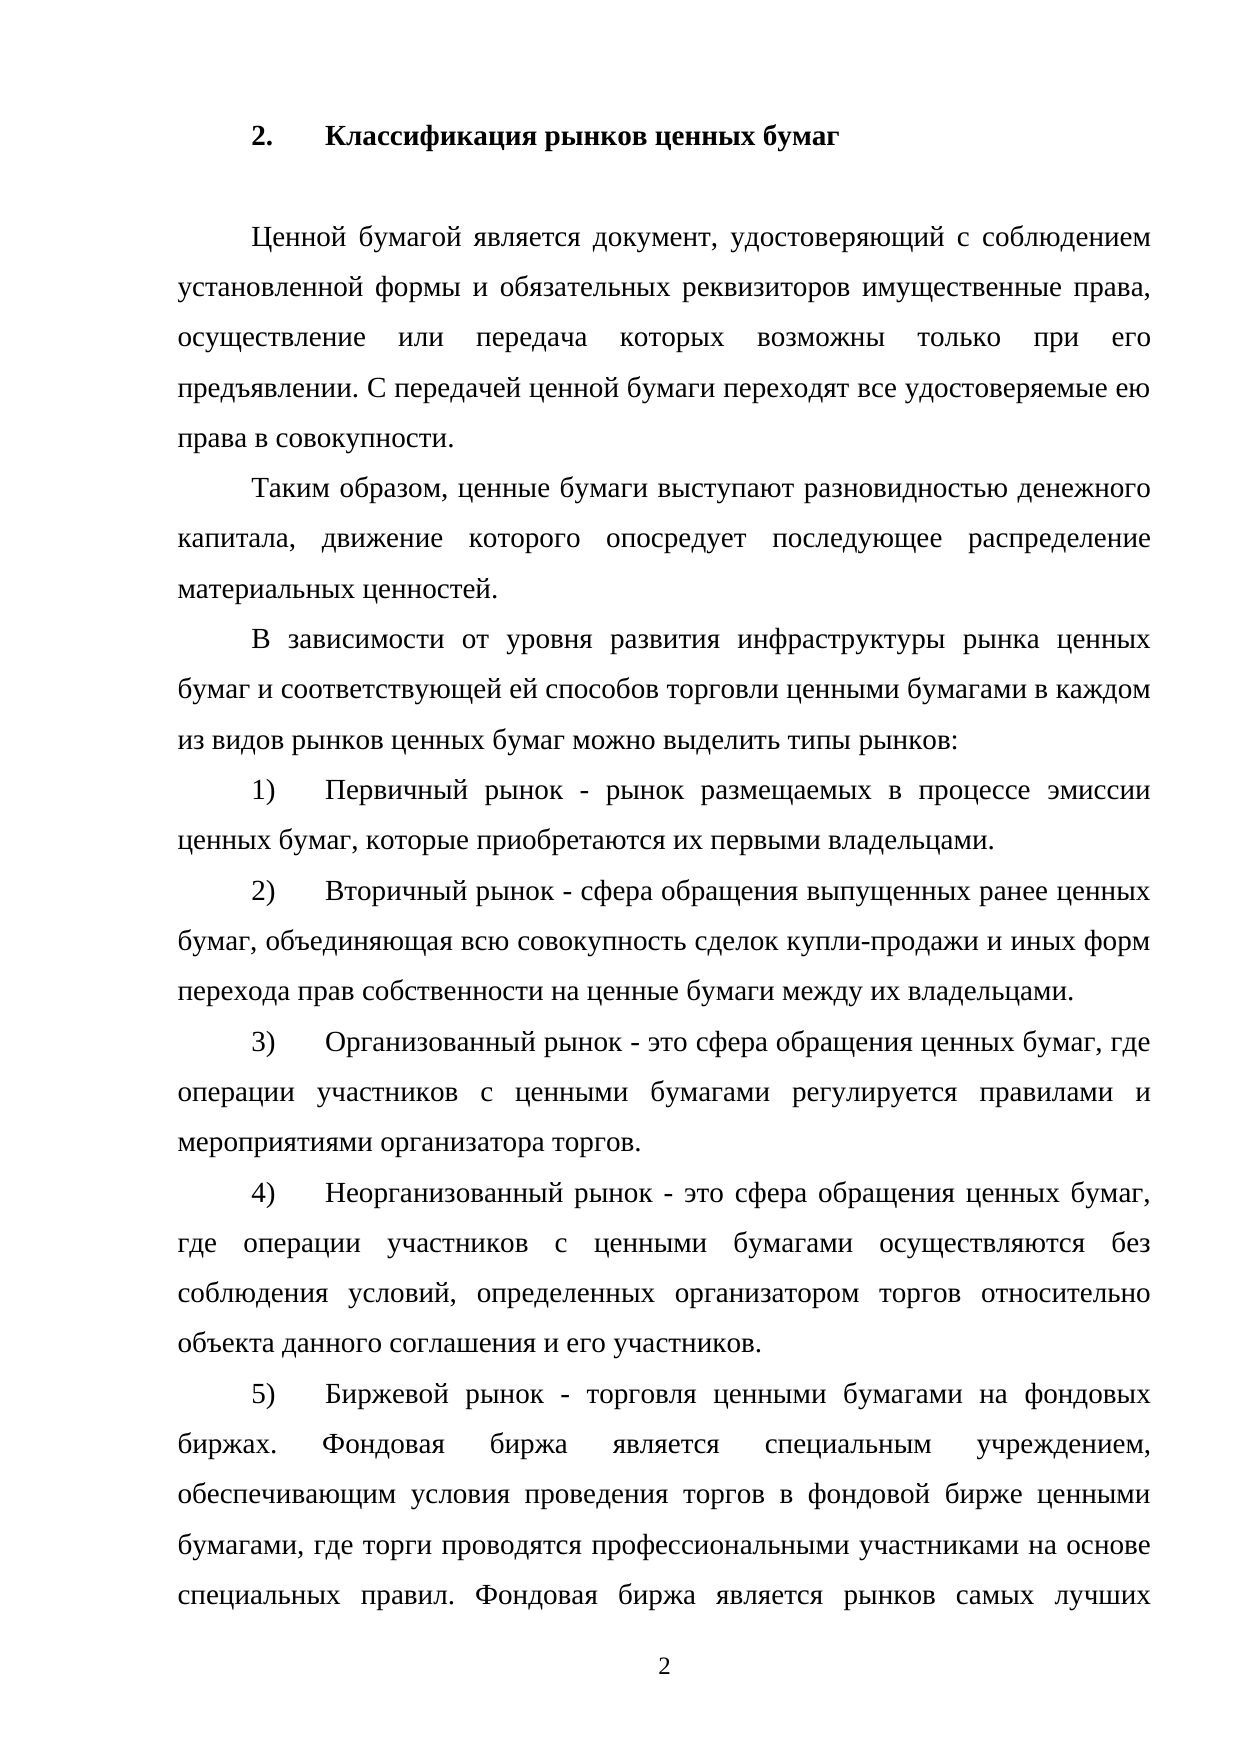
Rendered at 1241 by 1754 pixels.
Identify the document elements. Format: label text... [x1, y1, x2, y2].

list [177, 1376, 1152, 1611]
list Неорганизованный рынок - это сфера обращения ценных бумаг, где операции участников с ценными бумагами осуществляются без соблюдения условий, определенных организатором торгов относительно объекта данного соглашения и его участников. [177, 1175, 1152, 1359]
text Ценной бумагой является документ, удостоверяющий с соблюдением установленной формы и обязательных реквизиторов имущественные права, осуществление или передача которых возможны только при его предъявлении. С передачей ценной бумаги переходят все удостоверяемые ею права в совокупности. [177, 219, 1152, 453]
list Первичный рынок - рынок размещаемых в процессе эмиссии ценных бумаг, которые приобретаются их первыми владельцами. [177, 772, 1152, 856]
list Классификация рынков ценных бумаг [177, 118, 1152, 152]
list Вторичный рынок - сфера обращения выпущенных ранее ценных бумаг, объединяющая всю совокупность сделок купли-продажи и иных форм перехода прав собственности на ценные бумаги между их владельцами. [177, 873, 1152, 1007]
text В зависимости от уровня развития инфраструктуры рынка ценных бумаг и соответствующей ей способов торговли ценными бумагами в каждом из видов рынков ценных бумаг можно выделить типы рынков: [177, 621, 1152, 755]
list Организованный рынок - это сфера обращения ценных бумаг, где операции участников с ценными бумагами регулируется правилами и мероприятиями организатора торгов. [177, 1024, 1152, 1158]
text Таким образом, ценные бумаги выступают разновидностью денежного капитала, движение которого опосредует последующее распределение материальных ценностей. [177, 470, 1152, 604]
